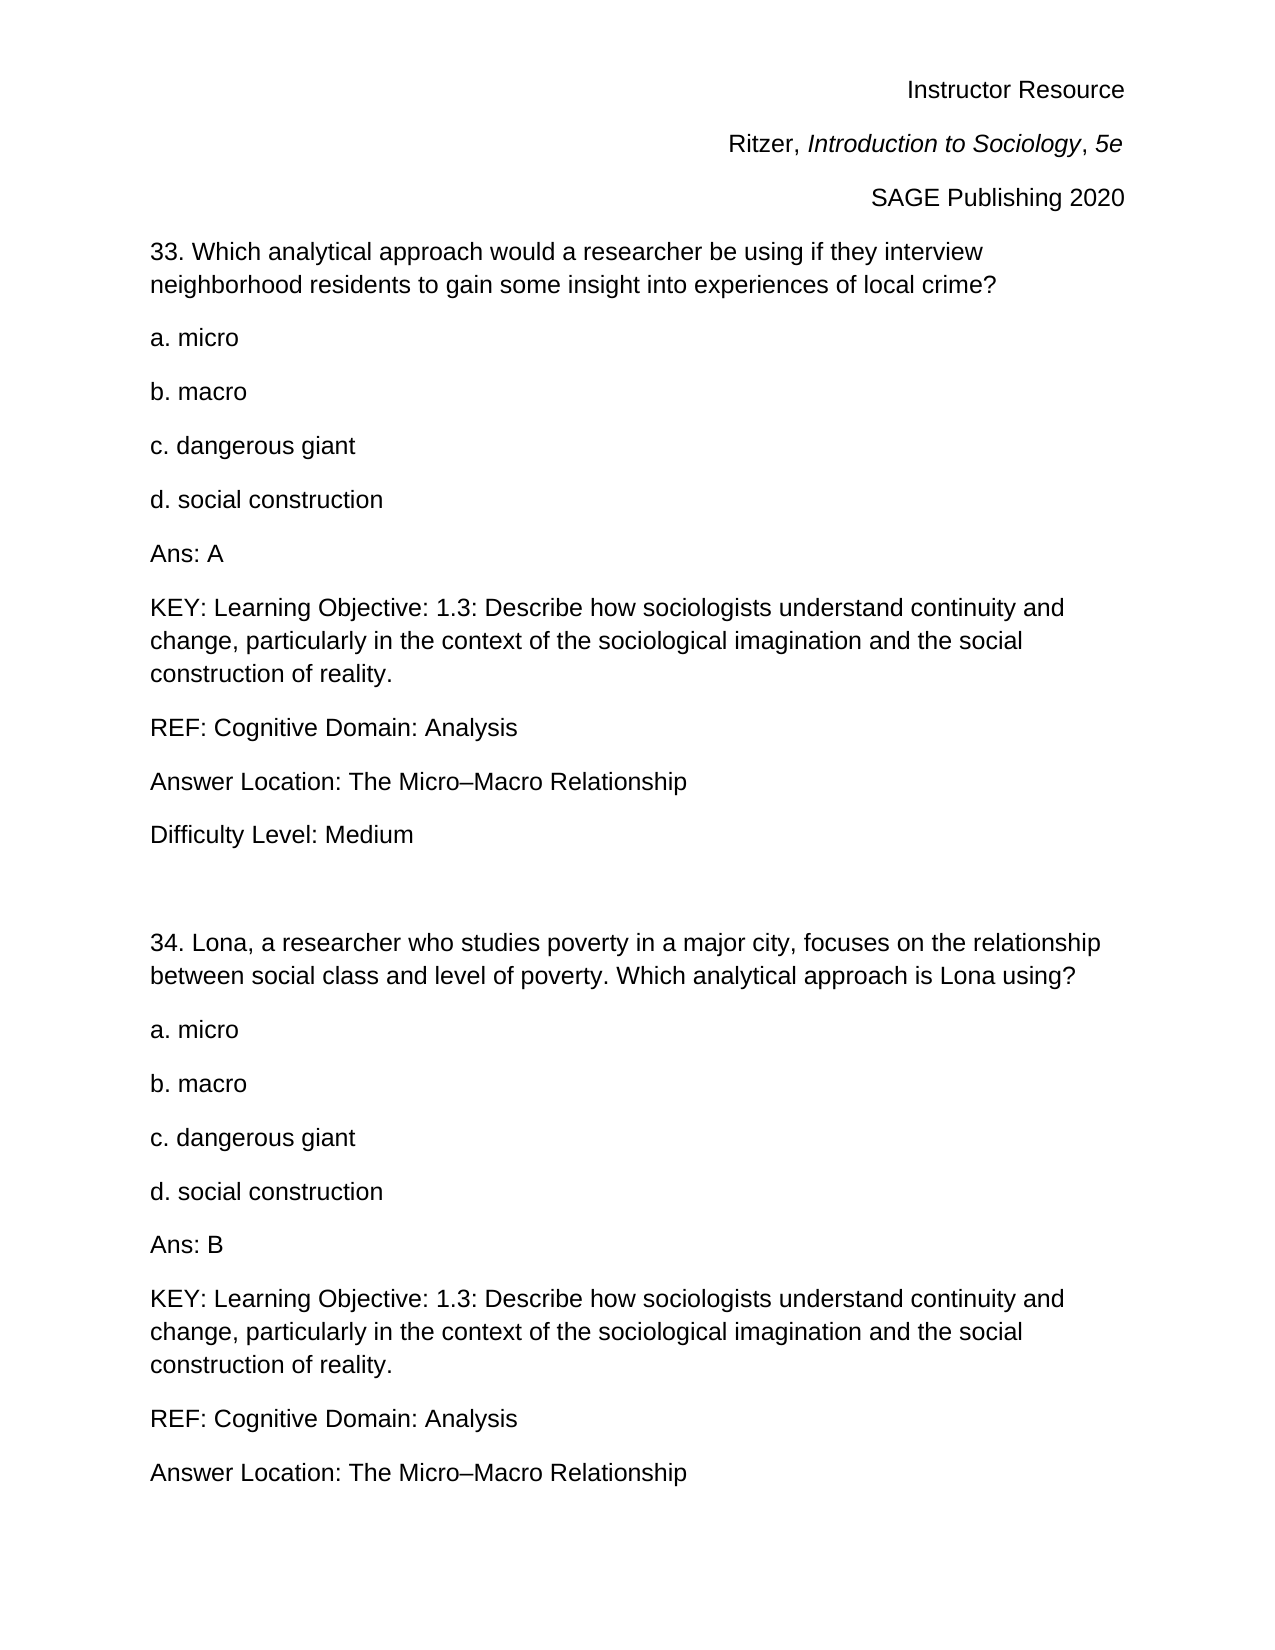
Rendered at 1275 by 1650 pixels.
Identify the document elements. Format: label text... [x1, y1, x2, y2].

text KEY: Learning Objective: 1.3: Describe how sociologists understand continuity and change, particularly in the context of the sociological imagination and the social construction of reality. [150, 1284, 1125, 1379]
text REF: Cognitive Domain: Analysis [150, 1404, 1125, 1433]
text Answer Location: The Micro–Macro Relationship [150, 1458, 1125, 1487]
text 33. Which analytical approach would a researcher be using if they interview neighborhood residents to gain some insight into experiences of local crime? [150, 237, 1125, 298]
text KEY: Learning Objective: 1.3: Describe how sociologists understand continuity and change, particularly in the context of the sociological imagination and the social construction of reality. [150, 593, 1125, 687]
text b. macro [150, 1069, 1125, 1097]
text REF: Cognitive Domain: Analysis [150, 713, 1125, 741]
text a. micro [150, 323, 1125, 352]
text Difficulty Level: Medium [150, 820, 1125, 849]
text c. dangerous giant [150, 431, 1125, 460]
text Answer Location: The Micro–Macro Relationship [150, 766, 1125, 795]
text d. social construction [150, 485, 1125, 514]
text Ans: B [150, 1230, 1125, 1259]
text 34. Lona, a researcher who studies poverty in a major city, focuses on the relationship between social class and level of poverty. Which analytical approach is Lona using? [150, 928, 1125, 990]
text d. social construction [150, 1176, 1125, 1205]
text c. dangerous giant [150, 1123, 1125, 1151]
text a. micro [150, 1015, 1125, 1044]
text b. macro [150, 377, 1125, 406]
text Ans: A [150, 539, 1125, 568]
